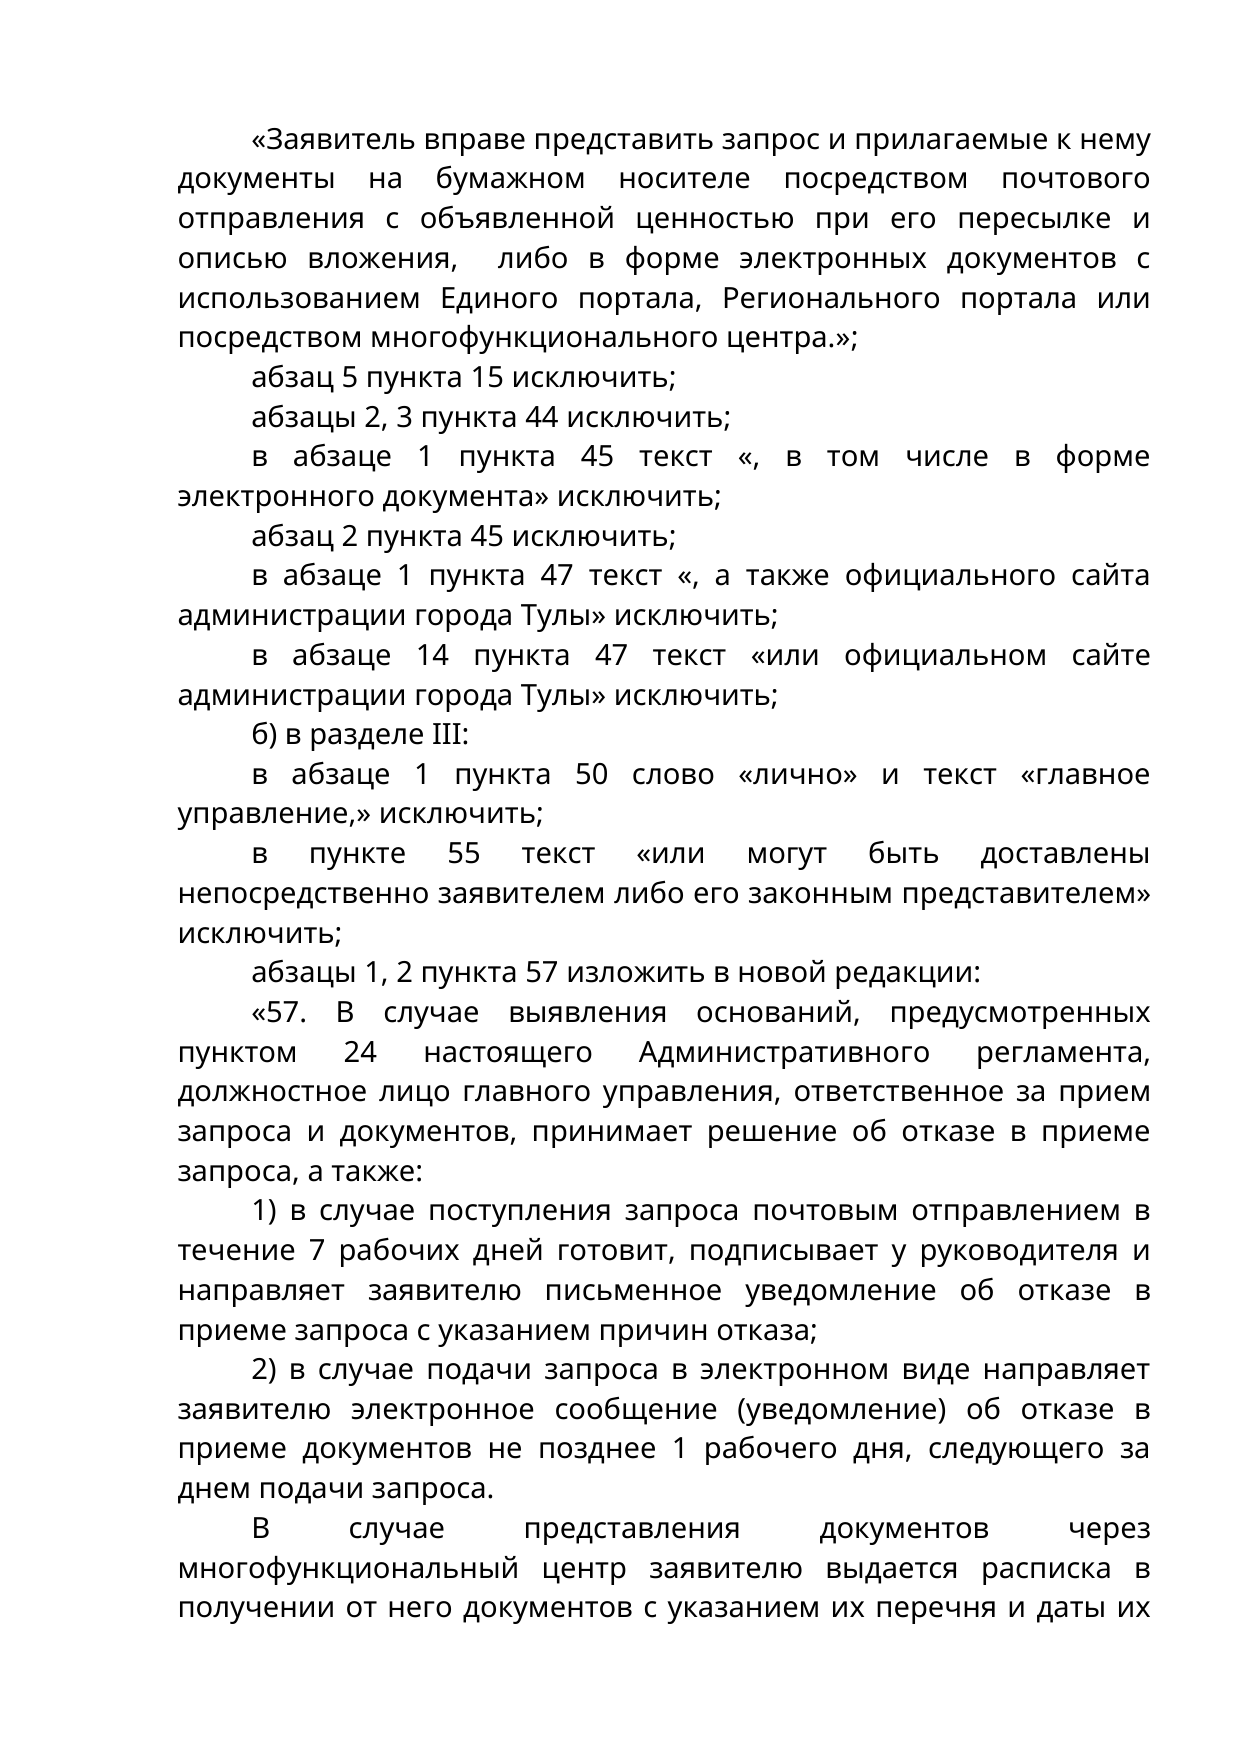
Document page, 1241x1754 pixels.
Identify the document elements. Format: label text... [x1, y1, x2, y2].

text в абзаце 1 пункта 45 текст «, в том числе в форме электронного документа» исключить; [177, 436, 1152, 515]
text в абзаце 1 пункта 50 слово «лично» и текст «главное управление,» исключить; [177, 753, 1152, 832]
text абзац 2 пункта 45 исключить; [177, 515, 1152, 555]
text абзацы 2, 3 пункта 44 исключить; [177, 396, 1152, 436]
text в абзаце 1 пункта 47 текст «, а также официального сайта администрации города Тулы» исключить; [177, 555, 1152, 634]
text «Заявитель вправе представить запрос и прилагаемые к нему документы на бумажном носителе посредством почтового отправления с объявленной ценностью при его пересылке и описью вложения, либо в форме электронных документов с использованием Единого портала, Регионального портала или посредством многофункционального центра.»; [177, 118, 1152, 356]
text 2) в случае подачи запроса в электронном виде направляет заявителю электронное сообщение (уведомление) об отказе в приеме документов не позднее 1 рабочего дня, следующего за днем подачи запроса. [177, 1348, 1152, 1507]
text «57. В случае выявления оснований, предусмотренных пунктом 24 настоящего Административного регламента, должностное лицо главного управления, ответственное за прием запроса и документов, принимает решение об отказе в приеме запроса, а также: [177, 991, 1152, 1190]
text в абзаце 14 пункта 47 текст «или официальном сайте администрации города Тулы» исключить; [177, 634, 1152, 713]
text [177, 1507, 1152, 1626]
text б) в разделе III: [177, 713, 1152, 753]
text в пункте 55 текст «или могут быть доставлены непосредственно заявителем либо его законным представителем» исключить; [177, 832, 1152, 952]
text 1) в случае поступления запроса почтовым отправлением в течение 7 рабочих дней готовит, подписывает у руководителя и направляет заявителю письменное уведомление об отказе в приеме запроса с указанием причин отказа; [177, 1190, 1152, 1348]
text абзацы 1, 2 пункта 57 изложить в новой редакции: [177, 952, 1152, 991]
text абзац 5 пункта 15 исключить; [177, 356, 1152, 396]
